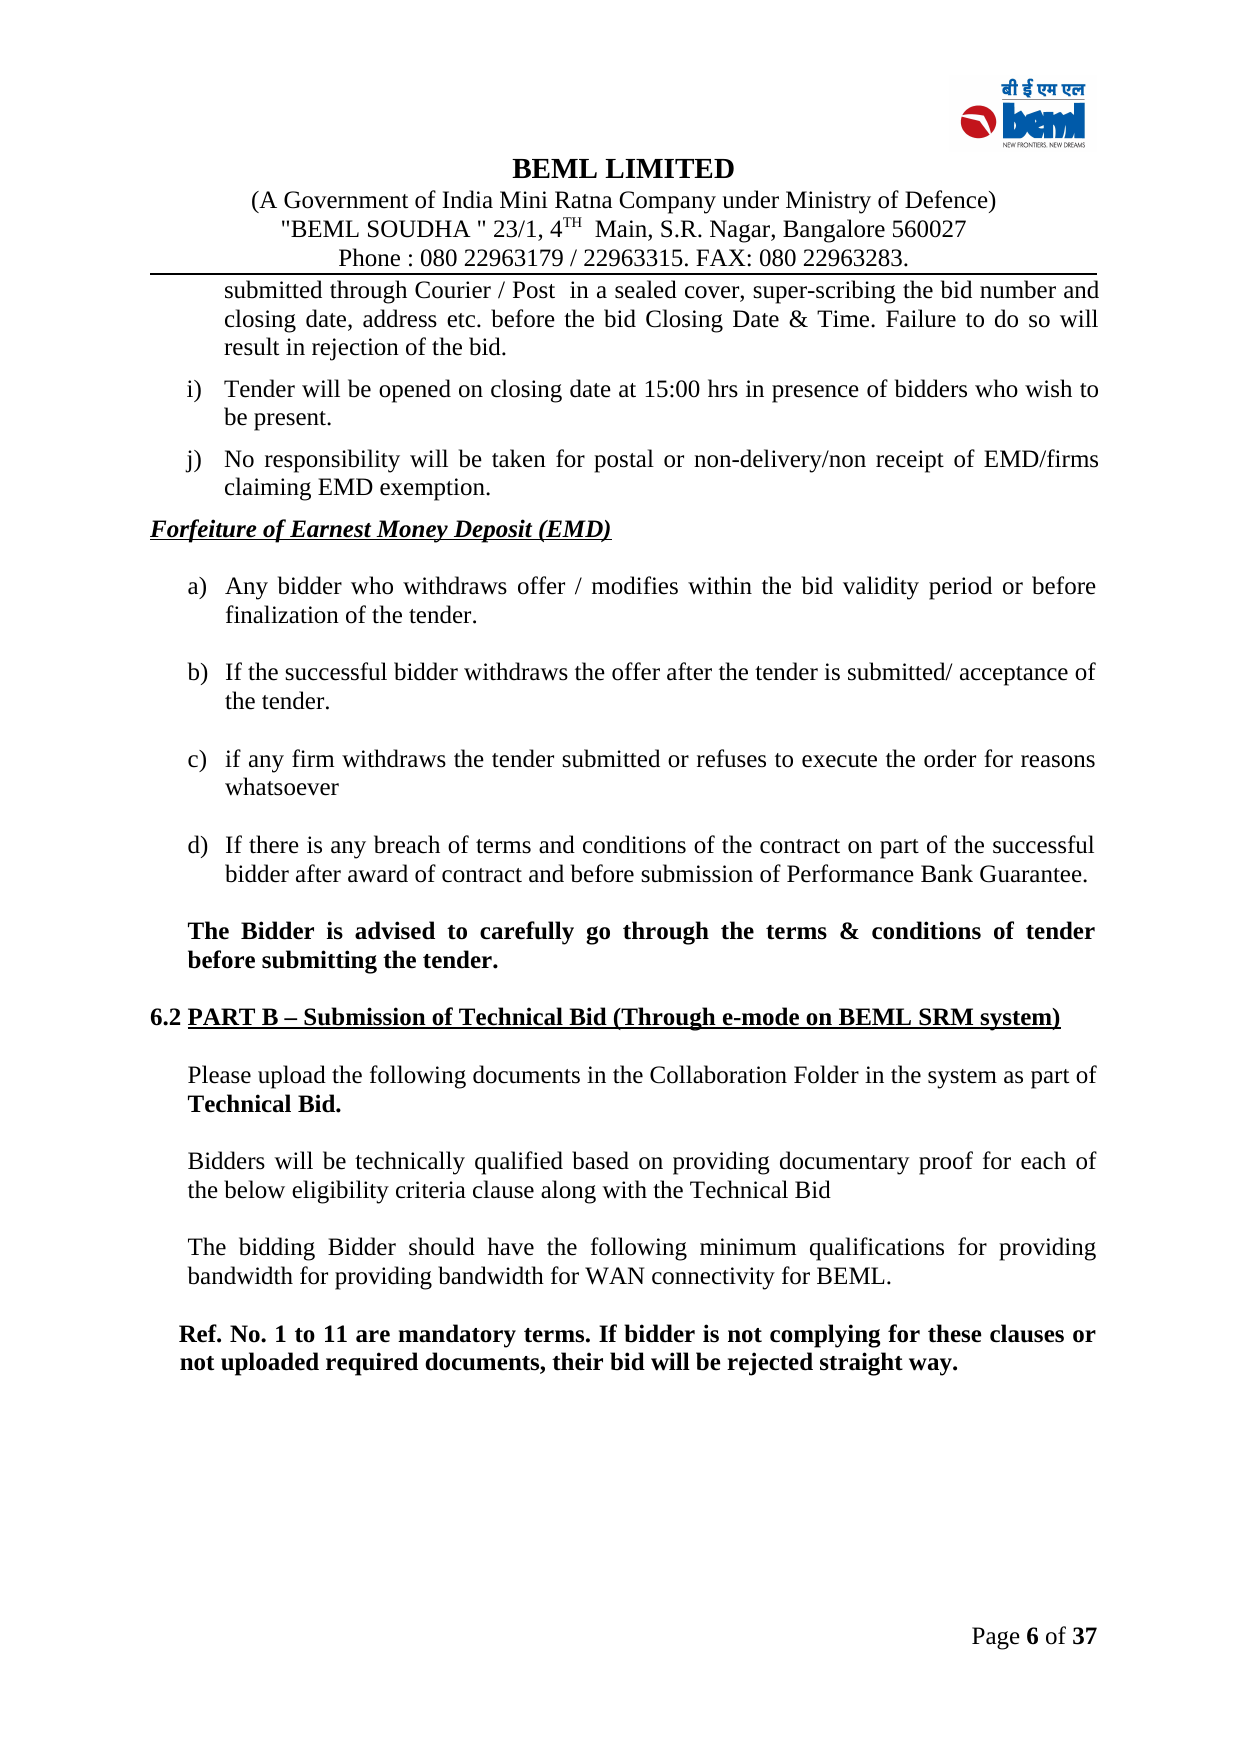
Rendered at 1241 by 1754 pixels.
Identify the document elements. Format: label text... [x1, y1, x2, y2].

text Bidders will be technically qualified based on providing documentary proof for each of the below eligibility criteria clause along with the Technical Bid [187, 1146, 1097, 1204]
list No responsibility will be taken for postal or non-delivery/non receipt of EMD/firms claiming EMD exemption. [186, 444, 1100, 501]
list if any firm withdraws the tender submitted or refuses to execute the order for reasons whatsoever [187, 744, 1097, 801]
picture [948, 75, 1098, 152]
text Forfeiture of Earnest Money Deposit (EMD) [150, 514, 1097, 542]
text The bidding Bidder should have the following minimum qualifications for providing bandwidth for providing bandwidth for WAN connectivity for BEML. [187, 1232, 1097, 1290]
list If the successful bidder withdraws the offer after the tender is submitted/ acceptance of the tender. [187, 657, 1097, 715]
text Please upload the following documents in the Collaboration Folder in the system as part of Technical Bid. [187, 1060, 1097, 1117]
text The Bidder is advised to carefully go through the terms & conditions of tender before submitting the tender. [187, 916, 1097, 974]
list If there is any breach of terms and conditions of the contract on part of the successful bidder after award of contract and before submission of Performance Bank Guarantee. [187, 830, 1097, 887]
list Any bidder who withdraws offer / modifies within the bid validity period or before finalization of the tender. [187, 571, 1097, 629]
text Ref. No. 1 to 11 are mandatory terms. If bidder is not complying for these clauses or not uploaded required documents, their bid will be rejected straight way. [178, 1319, 1097, 1376]
text 6.2 PART B – Submission of Technical Bid (Through e-mode on BEML SRM system) [150, 1002, 1097, 1031]
list Tender will be opened on closing date at 15:00 hrs in presence of bidders who wish to be present. [186, 374, 1100, 431]
